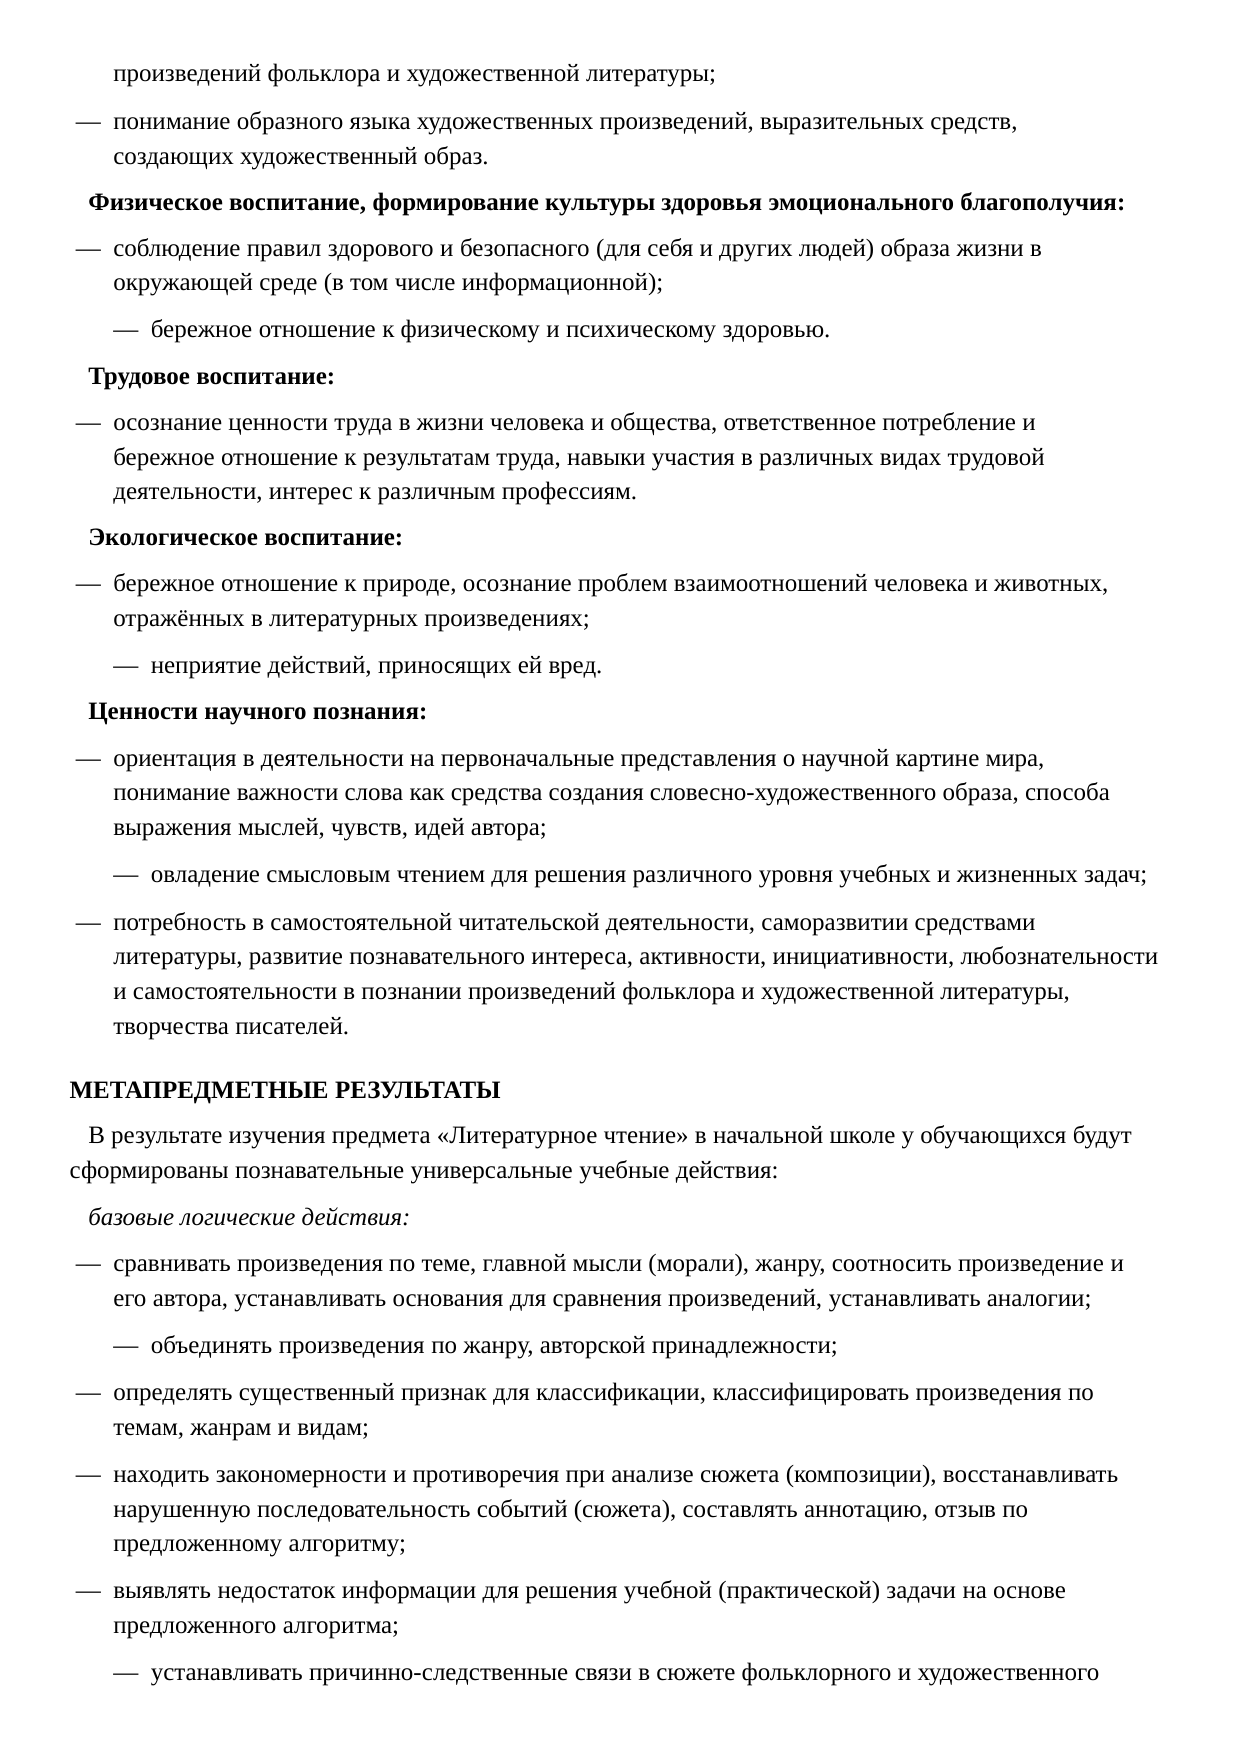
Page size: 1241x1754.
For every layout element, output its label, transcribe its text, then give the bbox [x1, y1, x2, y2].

list неприятие действий, приносящих ей вред. [113, 650, 1182, 679]
list Физическое воспитание, формирование культуры здоровья эмоционального благополучия: [88, 187, 1182, 215]
text произведений фольклора и художественной литературы; [113, 58, 1182, 87]
list бережное отношение к физическому и психическому здоровью. [113, 314, 1182, 343]
text В результате изучения предмета «Литературное чтение» в начальной школе у обучающихся будут сформированы познавательные универсальные учебные действия: [69, 1120, 1145, 1183]
list овладение смысловым чтением для решения различного уровня учебных и жизненных задач; [113, 859, 1182, 888]
list бережное отношение к природе, осознание проблем взаимоотношений человека и животных, отражённых в литературных произведениях; [76, 568, 1149, 632]
list объединять произведения по жанру, авторской принадлежности; [113, 1330, 1182, 1358]
list соблюдение правил здорового и безопасного (для себя и других людей) образа жизни в окружающей среде (в том числе информационной); [76, 233, 1117, 296]
list устанавливать причинно-следственные связи в сюжете фольклорного и художественного [113, 1657, 1182, 1686]
list потребность в самостоятельной читательской деятельности, саморазвитии средствами литературы, развитие познавательного интереса, активности, инициативности, любознательности и самостоятельности в познании произведений фольклора и художественной литературы, творчества писателей. [76, 907, 1161, 1039]
list ориентация в деятельности на первоначальные представления о научной картине мира, понимание важности слова как средства создания словесно-художественного образа, способа выражения мыслей, чувств, идей автора; [76, 743, 1115, 841]
text базовые логические действия: [88, 1202, 1182, 1231]
list понимание образного языка художественных произведений, выразительных средств, создающих художественный образ. [76, 106, 1061, 169]
list осознание ценности труда в жизни человека и общества, ответственное потребление и бережное отношение к результатам труда, навыки участия в различных видах трудовой деятельности, интерес к различным профессиям. [76, 407, 1076, 505]
list Трудовое воспитание: [88, 361, 1182, 389]
list МЕТАПРЕДМЕТНЫЕ РЕЗУЛЬТАТЫ [69, 1075, 1182, 1104]
list Экологическое воспитание: [88, 522, 1182, 551]
list определять существенный признак для классификации, классифицировать произведения по темам, жанрам и видам; [76, 1377, 1134, 1441]
list выявлять недостаток информации для решения учебной (практической) задачи на основе предложенного алгоритма; [76, 1575, 1107, 1639]
list Ценности научного познания: [88, 696, 1182, 725]
list находить закономерности и противоречия при анализе сюжета (композиции), восстанавливать нарушенную последовательность событий (сюжета), составлять аннотацию, отзыв по предложенному алгоритму; [76, 1459, 1163, 1557]
list сравнивать произведения по теме, главной мысли (морали), жанру, соотносить произведение и его автора, устанавливать основания для сравнения произведений, устанавливать аналогии; [76, 1248, 1148, 1311]
